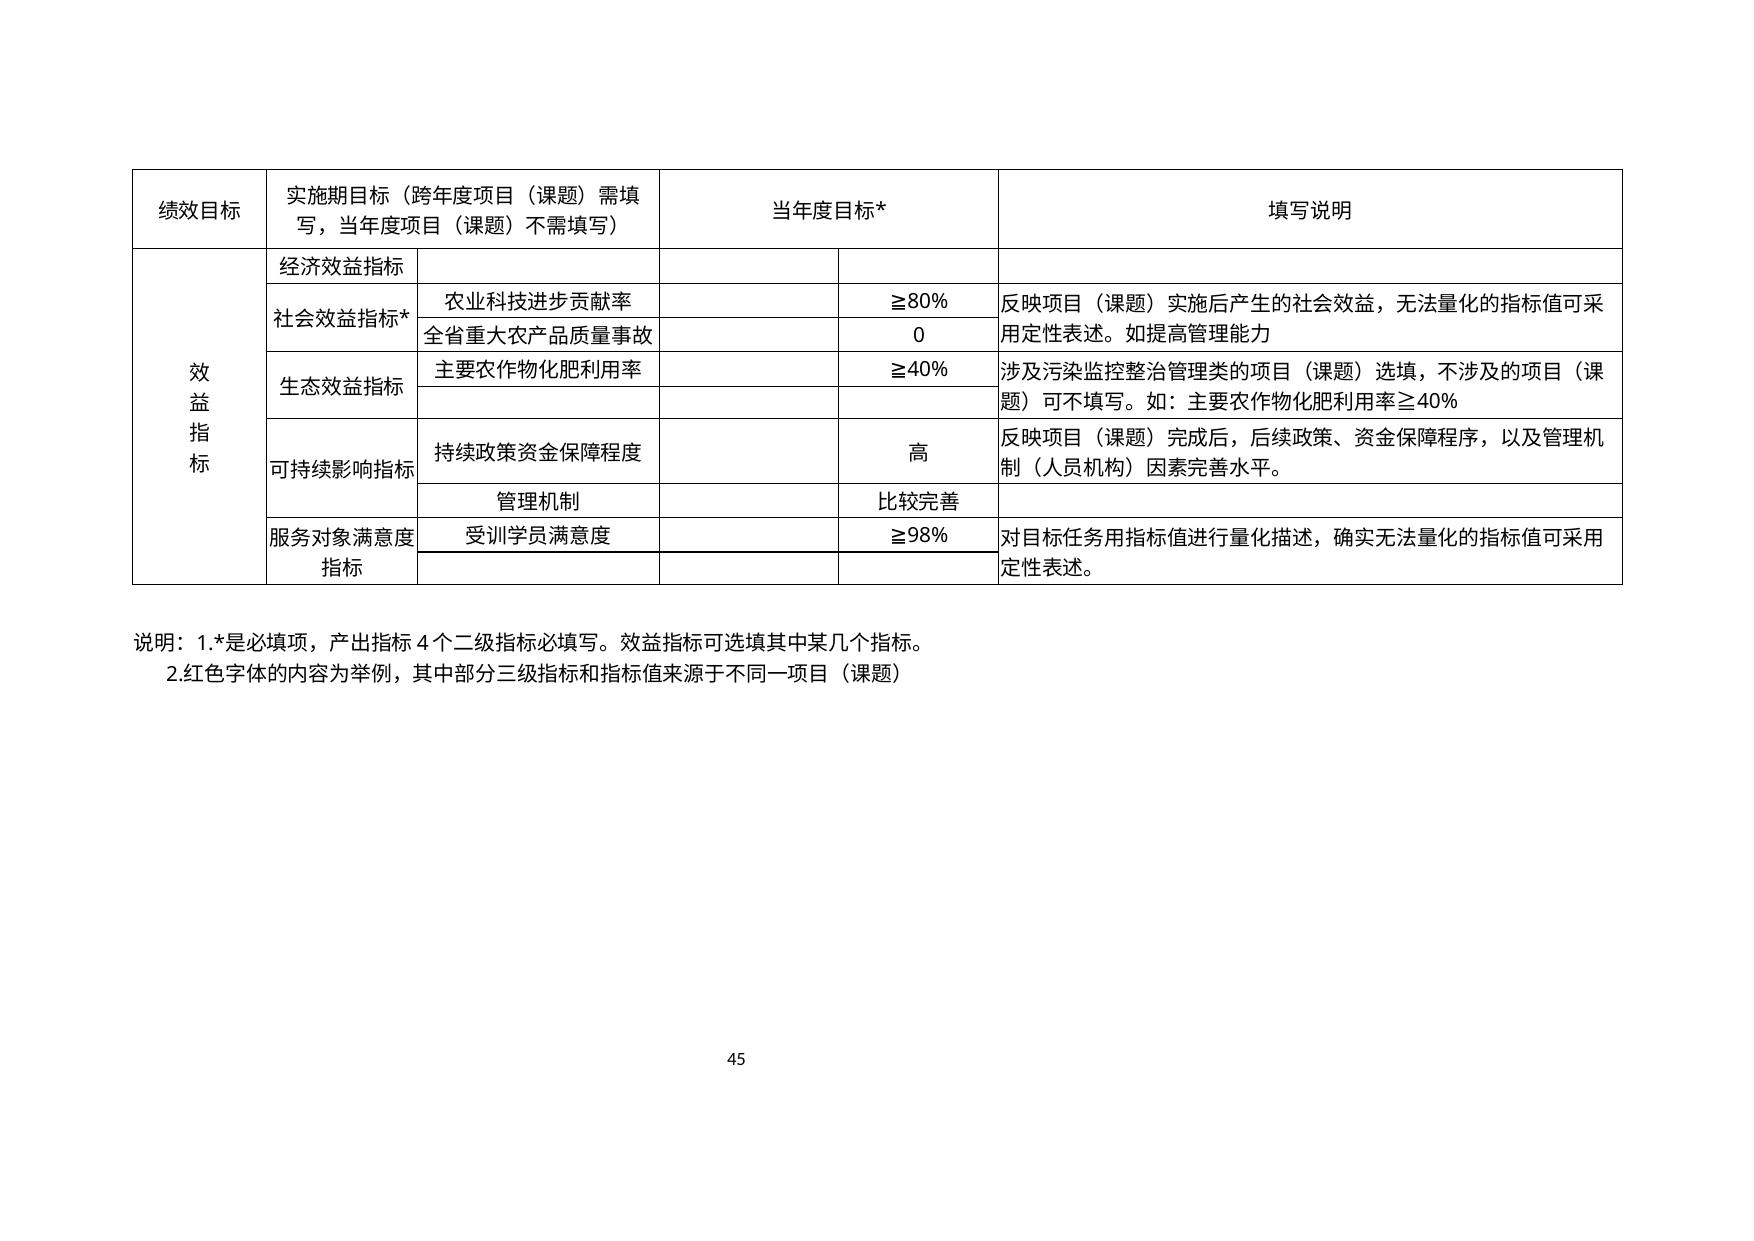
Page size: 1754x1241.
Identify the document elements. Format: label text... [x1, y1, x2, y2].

table_header 实施期目标（跨年度项目（课题）需填写，当年度项目（课题）不需填写） [267, 170, 659, 248]
table_cell [660, 553, 838, 584]
table_cell 持续政策资金保障程度 [418, 419, 659, 483]
table_cell 农业科技进步贡献率 [418, 284, 659, 317]
table_cell [999, 484, 1622, 517]
table_cell 服务对象满意度指标 [267, 518, 417, 584]
table_cell [418, 249, 659, 282]
table_cell [660, 352, 838, 386]
table_cell [660, 387, 838, 418]
table_cell 管理机制 [418, 484, 659, 517]
table_cell [660, 518, 838, 551]
table_cell [660, 419, 838, 483]
table_cell [660, 318, 838, 351]
table_cell 受训学员满意度 [418, 518, 659, 551]
table_cell 经济效益指标 [267, 249, 417, 282]
table_cell [839, 249, 998, 282]
table_cell 0 [839, 318, 998, 351]
table_cell [999, 249, 1622, 282]
table_cell 全省重大农产品质量事故 [418, 318, 659, 351]
table_cell 生态效益指标 [267, 352, 417, 418]
table_cell [660, 249, 838, 282]
table_cell 可持续影响指标 [267, 419, 417, 517]
table_cell 说明：1.*是必填项，产出指标4个二级指标必填写。效益指标可选填其中某几个指标。 2.红色字体的内容为举例，其中部分三级指标和指标值来源于不同一项目（课题） [132, 585, 1622, 701]
table_cell ≧40% [839, 352, 998, 386]
table_cell [418, 553, 659, 584]
table_cell 效 益 指 标 [133, 249, 266, 584]
table_header 绩效目标 [133, 170, 266, 248]
table_cell [660, 284, 838, 317]
table_cell 反映项目（课题）实施后产生的社会效益，无法量化的指标值可采用定性表述。如提高管理能力 [999, 284, 1622, 351]
table_cell 社会效益指标* [267, 284, 417, 351]
table_cell 对目标任务用指标值进行量化描述，确实无法量化的指标值可采用定性表述。 [999, 518, 1622, 584]
table_header 填写说明 [999, 170, 1622, 248]
table_cell ≧80% [839, 284, 998, 317]
table_cell 主要农作物化肥利用率 [418, 352, 659, 386]
table_cell [660, 484, 838, 517]
table_cell [839, 387, 998, 418]
table_cell ≧98% [839, 518, 998, 551]
table_cell [418, 387, 659, 418]
table_cell 涉及污染监控整治管理类的项目（课题）选填，不涉及的项目（课题）可不填写。如：主要农作物化肥利用率≧40% [999, 352, 1622, 418]
table_cell 高 [839, 419, 998, 483]
table_cell 比较完善 [839, 484, 998, 517]
table_cell [839, 553, 998, 584]
table_header 当年度目标* [660, 170, 998, 248]
table_cell 反映项目（课题）完成后，后续政策、资金保障程序，以及管理机制（人员机构）因素完善水平。 [999, 419, 1622, 483]
